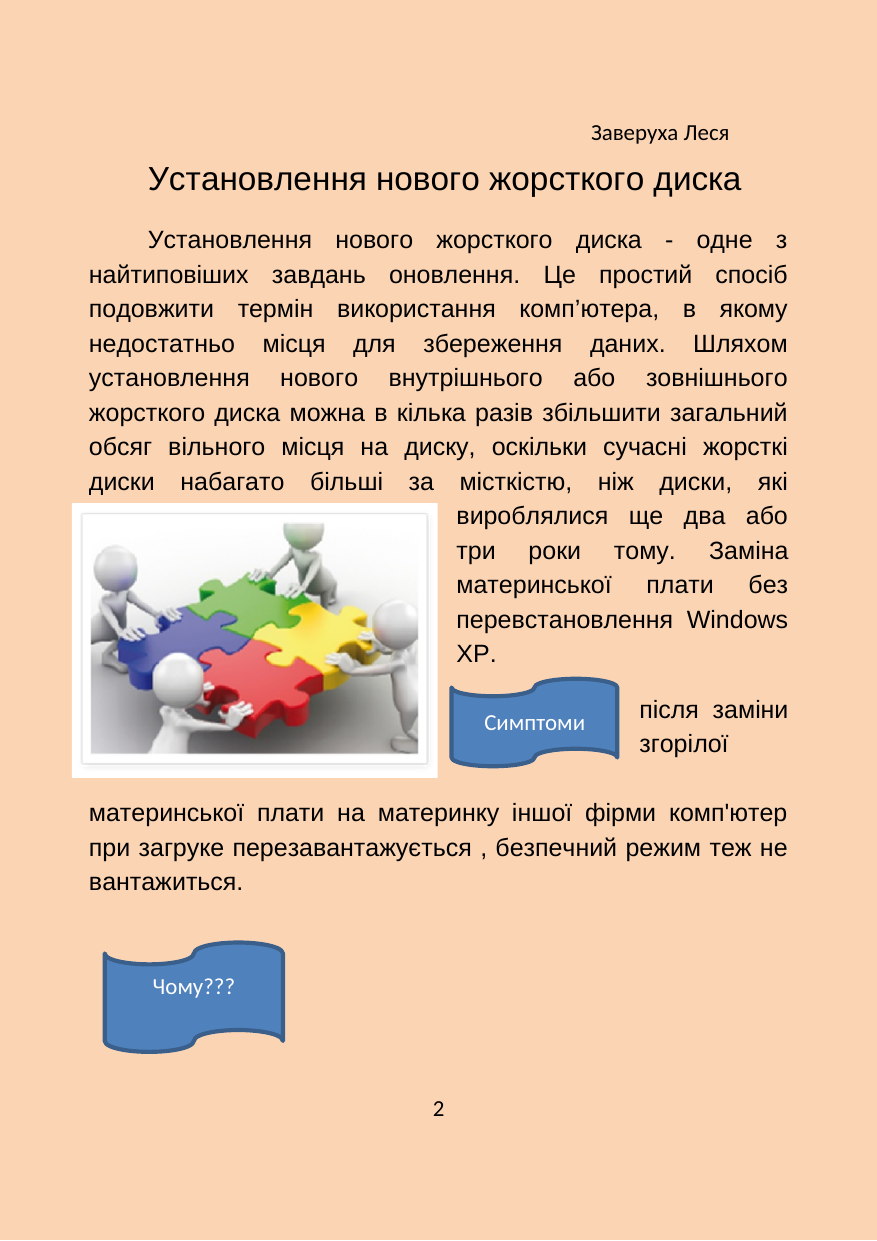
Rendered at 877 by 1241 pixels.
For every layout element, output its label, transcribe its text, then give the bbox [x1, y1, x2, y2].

text Установлення нового жорсткого диска - одне з найтиповіших завдань оновлення. Це простий спосіб подовжити термін використання комп’ютера, в якому недостатньо місця для збереження даних. Шляхом установлення нового внутрішнього або зовнішнього жорсткого диска можна в кілька разів збільшити загальний обсяг вільного місця на диску, оскільки сучасні жорсткі диски набагато більші за місткістю, ніж диски, які вироблялися ще два або три роки тому. Заміна материнської плати без перевстановлення Windows XP. [89, 226, 788, 668]
picture [71, 503, 438, 778]
text після заміни згорілої материнської плати на материнку іншої фірми комп'ютер при загруке перезавантажується , безпечний режим теж не вантажиться. [89, 694, 788, 896]
text Установлення нового жорсткого диска [89, 159, 788, 197]
